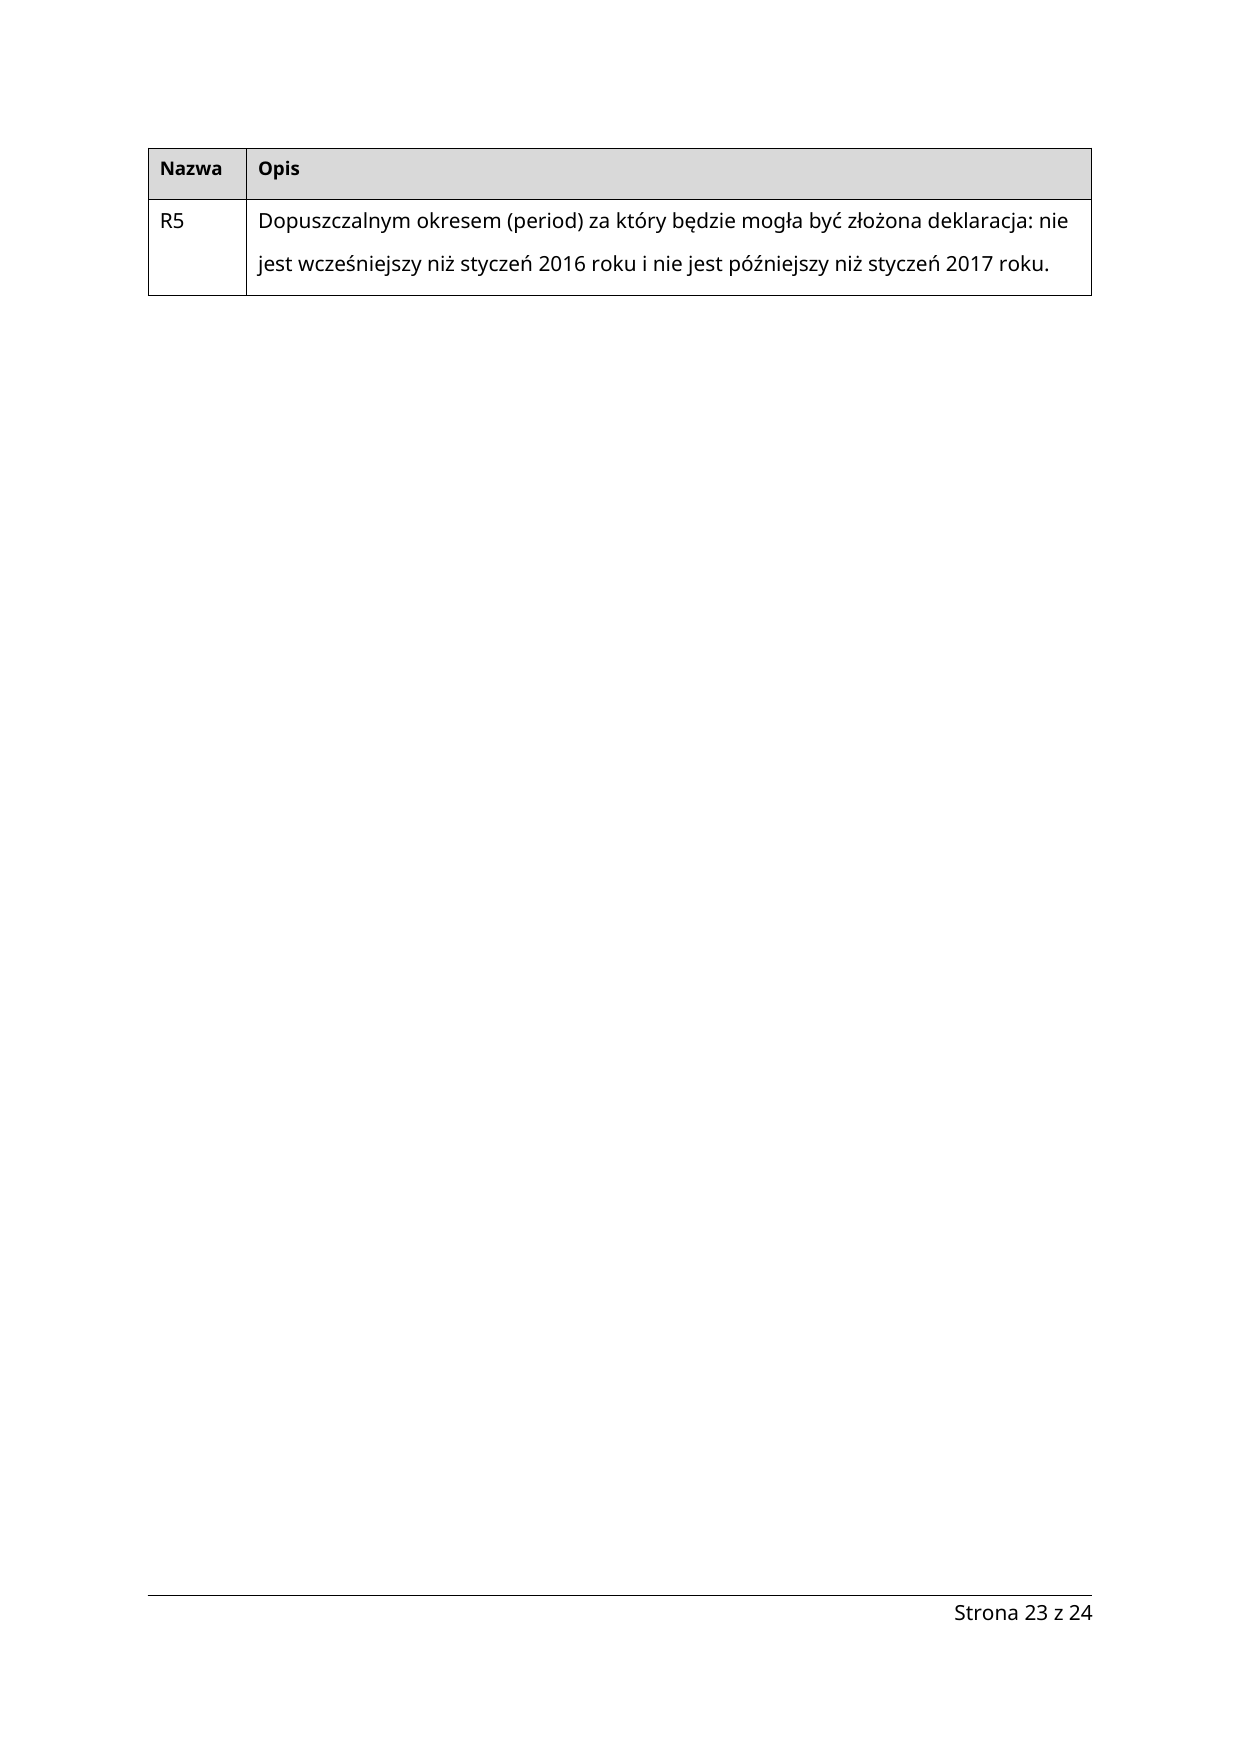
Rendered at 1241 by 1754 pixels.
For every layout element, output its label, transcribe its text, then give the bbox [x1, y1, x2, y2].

table_cell R5 [149, 200, 246, 295]
table_header Nazwa [149, 149, 246, 199]
table_header Opis [247, 149, 1091, 199]
table_cell Dopuszczalnym okresem (period) za który będzie mogła być złożona deklaracja: nie jest wcześniejszy niż styczeń 2016 roku i nie jest późniejszy niż styczeń 2017 roku. [247, 200, 1091, 295]
